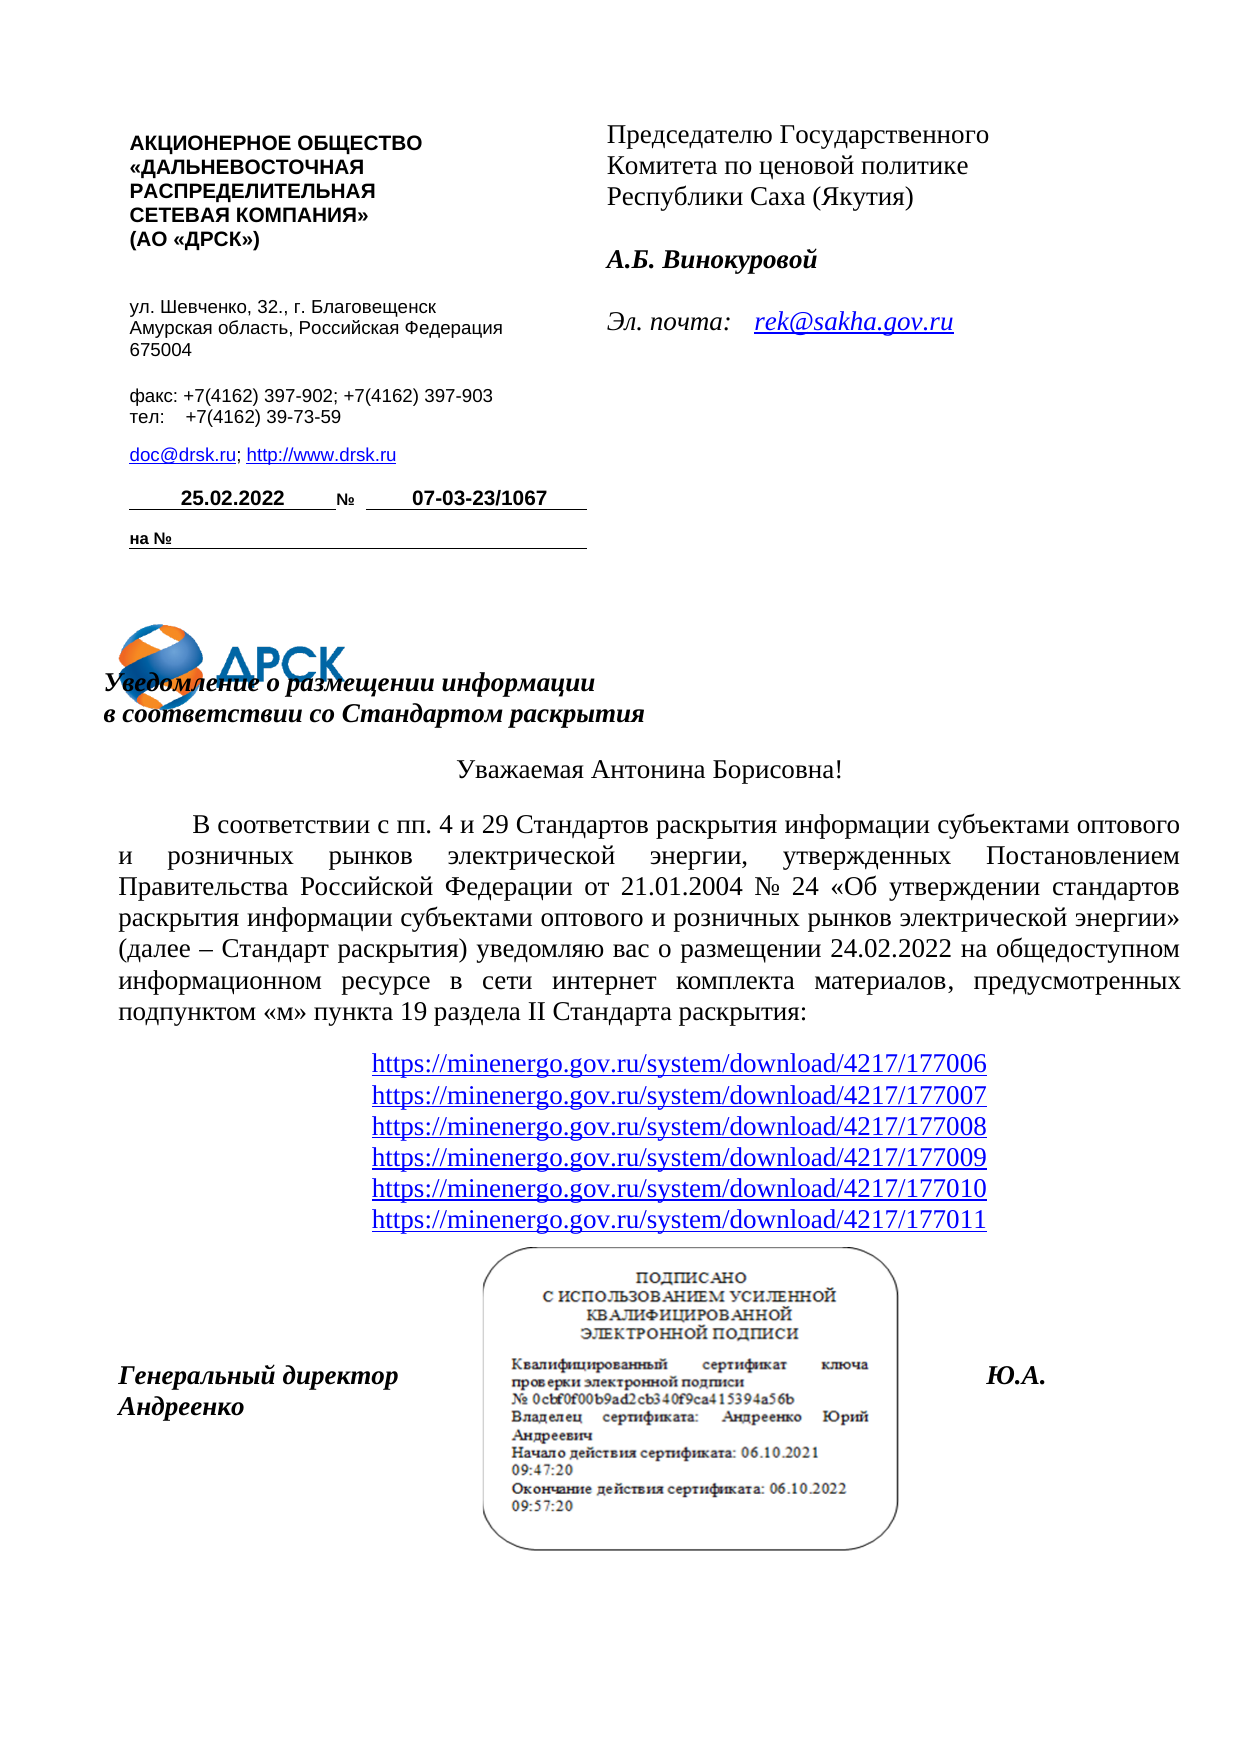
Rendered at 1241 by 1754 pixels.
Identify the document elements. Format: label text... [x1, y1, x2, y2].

text https://minenergo.gov.ru/system/download/4217/177006 [118, 1048, 1181, 1079]
text https://minenergo.gov.ru/system/download/4217/177011 [118, 1203, 1181, 1234]
text https://minenergo.gov.ru/system/download/4217/177007 [118, 1079, 1181, 1110]
picture [482, 1247, 902, 1359]
text https://minenergo.gov.ru/system/download/4217/177010 [118, 1172, 1181, 1203]
text https://minenergo.gov.ru/system/download/4217/177009 [118, 1141, 1181, 1172]
text Уважаемая Антонина Борисовна! [118, 753, 1181, 784]
text в соответствии со Стандартом раскрытия [103, 698, 1181, 729]
picture [482, 1421, 902, 1554]
table_header [118, 118, 596, 635]
text Генеральный директор Ю.А. Андреенко [118, 1359, 1181, 1421]
picture [115, 621, 362, 666]
text В соответствии с пп. 4 и 29 Стандартов раскрытия информации субъектами оптового и розничных рынков электрической энергии, утвержденных Постановлением Правительства Российской Федерации от 21.01.2004 № 24 «Об утверждении стандартов раскрытия информации субъектами оптового и розничных рынков электрической энергии» (далее – Стандарт раскрытия) уведомляю вас о размещении 24.02.2022 на общедоступном информационном ресурсе в сети интернет комплекта материалов, предусмотренных подпунктом «м» пункта 19 раздела II Стандарта раскрытия: [118, 808, 1181, 1026]
text Уведомление о размещении информации [103, 666, 1181, 698]
text https://minenergo.gov.ru/system/download/4217/177008 [118, 1110, 1181, 1141]
table_header [596, 118, 1163, 635]
